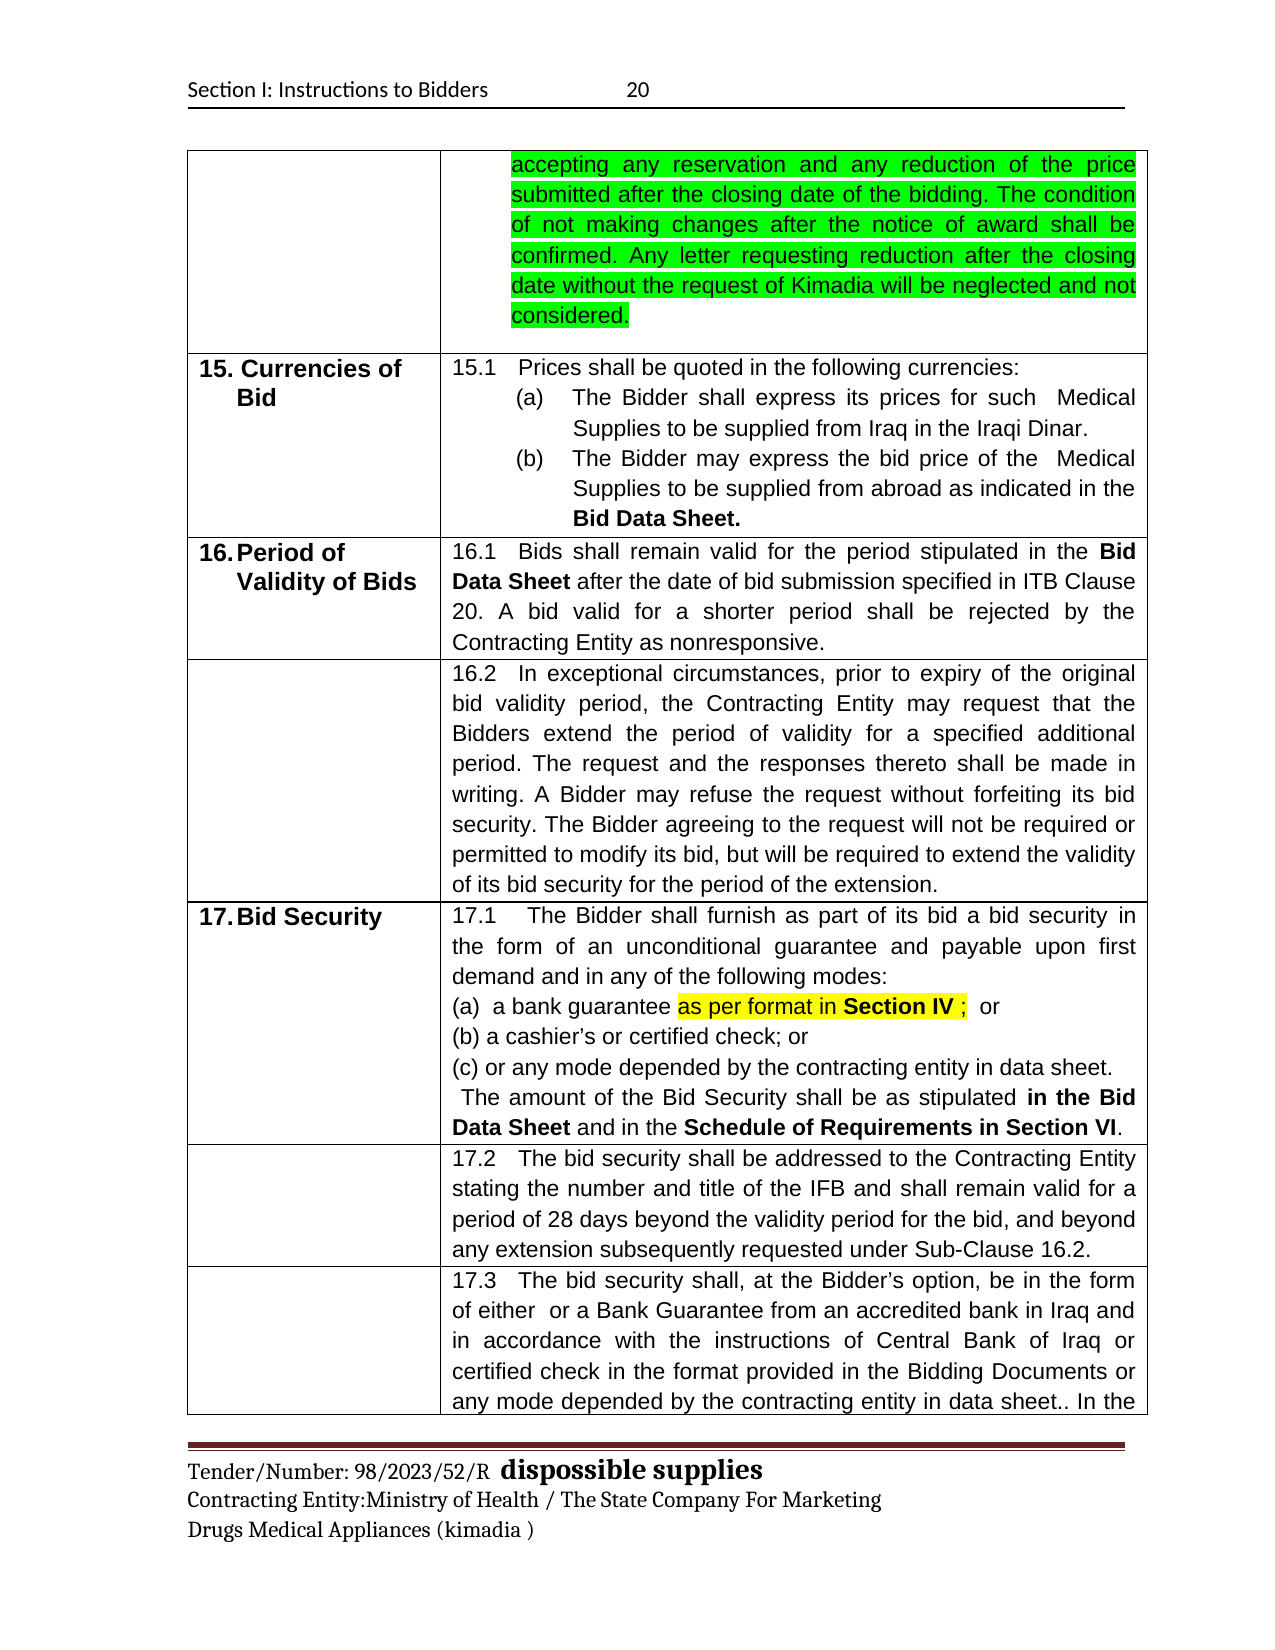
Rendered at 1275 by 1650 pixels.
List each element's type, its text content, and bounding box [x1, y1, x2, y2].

table_cell 15.1 Prices shall be quoted in the following currencies: (a) The Bidder shall express its prices for such Medical Supplies to be supplied from Iraq in the Iraqi Dinar. (b) The Bidder may express the bid price of the Medical Supplies to be supplied from abroad as indicated in the Bid Data Sheet. [441, 354, 1147, 537]
table_cell 17.2 The bid security shall be addressed to the Contracting Entity stating the number and title of the IFB and shall remain valid for a period of 28 days beyond the validity period for the bid, and beyond any extension subsequently requested under Sub-Clause 16.2. [441, 1145, 1147, 1266]
table_cell 17.1 The Bidder shall furnish as part of its bid a bid security in the form of an unconditional guarantee and payable upon first demand and in any of the following modes: (a) a bank guarantee as per format in Section IV ; or (b) a cashier’s or certified check; or (c) or any mode depended by the contracting entity in data sheet. The amount of the Bid Security shall be as stipulated in the Bid Data Sheet and in the Schedule of Requirements in Section VI. [441, 903, 1147, 1144]
table_cell 16.1 Bids shall remain valid for the period stipulated in the Bid Data Sheet after the date of bid submission specified in ITB Clause 20. A bid valid for a shorter period shall be rejected by the Contracting Entity as nonresponsive. [441, 538, 1147, 659]
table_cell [441, 1267, 1147, 1414]
table_cell [188, 1145, 440, 1266]
table_cell 15. Currencies of Bid [188, 354, 440, 537]
table_cell [188, 151, 440, 353]
table_cell [188, 660, 440, 901]
table_cell 16. Period of Validity of Bids [188, 538, 440, 659]
table_cell 16.2 In exceptional circumstances, prior to expiry of the original bid validity period, the Contracting Entity may request that the Bidders extend the period of validity for a specified additional period. The request and the responses thereto shall be made in writing. A Bidder may refuse the request without forfeiting its bid security. The Bidder agreeing to the request will not be required or permitted to modify its bid, but will be required to extend the validity of its bid security for the period of the extension. [441, 660, 1147, 901]
table_cell [188, 1267, 440, 1414]
table_cell 17. Bid Security [188, 903, 440, 1144]
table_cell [441, 151, 1147, 353]
